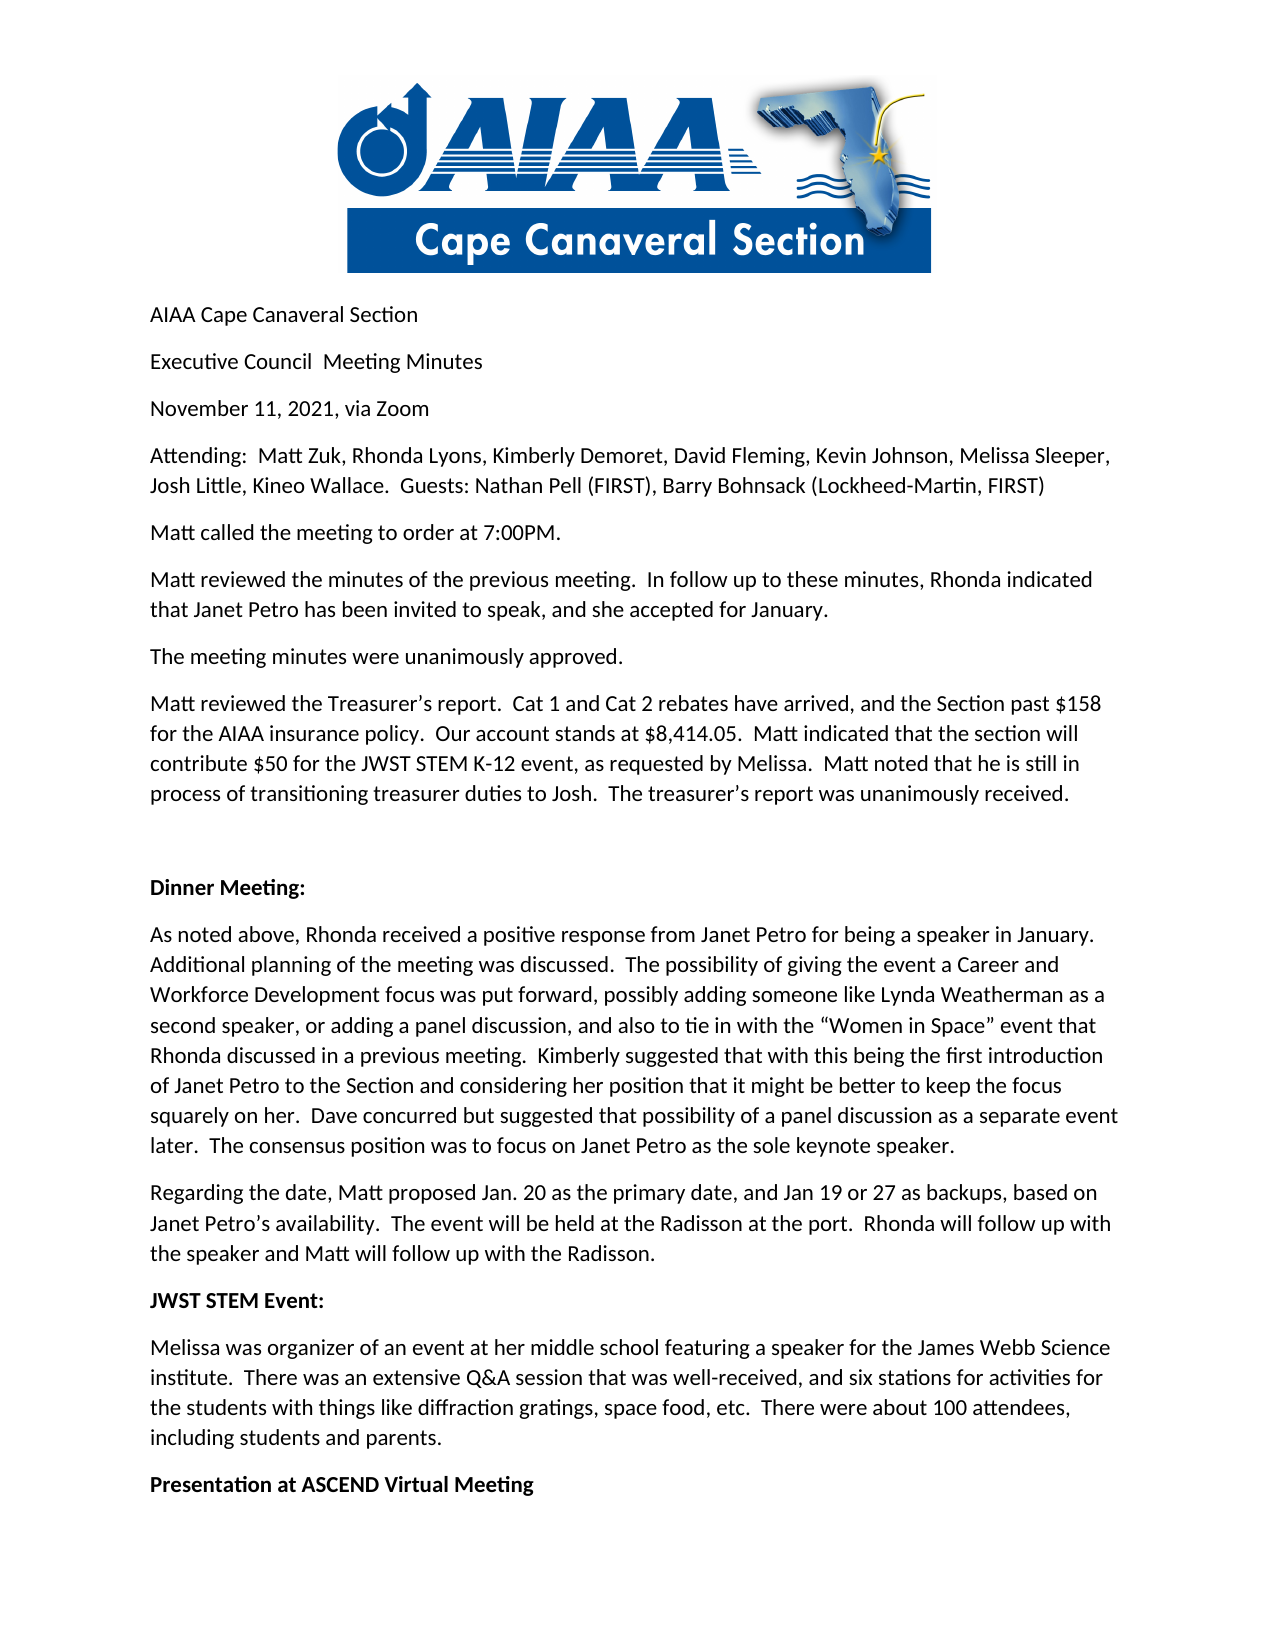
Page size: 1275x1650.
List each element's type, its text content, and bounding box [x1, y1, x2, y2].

text Matt reviewed the Treasurer’s report. Cat 1 and Cat 2 rebates have arrived, and the Section past $158 for the AIAA insurance policy. Our account stands at $8,414.05. Matt indicated that the section will contribute $50 for the JWST STEM K-12 event, as requested by Melissa. Matt noted that he is still in process of transitioning treasurer duties to Josh. The treasurer’s report was unanimously received. [150, 689, 1125, 807]
picture [337, 75, 938, 273]
text As noted above, Rhonda received a positive response from Janet Petro for being a speaker in January. Additional planning of the meeting was discussed. The possibility of giving the event a Career and Workforce Development focus was put forward, possibly adding someone like Lynda Weatherman as a second speaker, or adding a panel discussion, and also to tie in with the “Women in Space” event that Rhonda discussed in a previous meeting. Kimberly suggested that with this being the first introduction of Janet Petro to the Section and considering her position that it might be better to keep the focus squarely on her. Dave concurred but suggested that possibility of a panel discussion as a separate event later. The consensus position was to focus on Janet Petro as the sole keynote speaker. [150, 920, 1125, 1159]
text Matt called the meeting to order at 7:00PM. [150, 518, 1125, 546]
text November 11, 2021, via Zoom [150, 394, 1125, 422]
text Attending: Matt Zuk, Rhonda Lyons, Kimberly Demoret, David Fleming, Kevin Johnson, Melissa Sleeper, Josh Little, Kineo Wallace. Guests: Nathan Pell (FIRST), Barry Bohnsack (Lockheed-Martin, FIRST) [150, 441, 1125, 499]
text Dinner Meeting: [150, 873, 1125, 901]
text Melissa was organizer of an event at her middle school featuring a speaker for the James Webb Science institute. There was an extensive Q&A session that was well-received, and six stations for activities for the students with things like diffraction gratings, space food, etc. There were about 100 attendees, including students and parents. [150, 1333, 1125, 1451]
text The meeting minutes were unanimously approved. [150, 642, 1125, 670]
text JWST STEM Event: [150, 1286, 1125, 1314]
text Executive Council Meeting Minutes [150, 347, 1125, 375]
text Regarding the date, Matt proposed Jan. 20 as the primary date, and Jan 19 or 27 as backups, based on Janet Petro’s availability. The event will be held at the Radisson at the port. Rhonda will follow up with the speaker and Matt will follow up with the Radisson. [150, 1178, 1125, 1267]
text AIAA Cape Canaveral Section [150, 300, 1125, 328]
text Presentation at ASCEND Virtual Meeting [150, 1470, 1125, 1498]
text Matt reviewed the minutes of the previous meeting. In follow up to these minutes, Rhonda indicated that Janet Petro has been invited to speak, and she accepted for January. [150, 565, 1125, 623]
